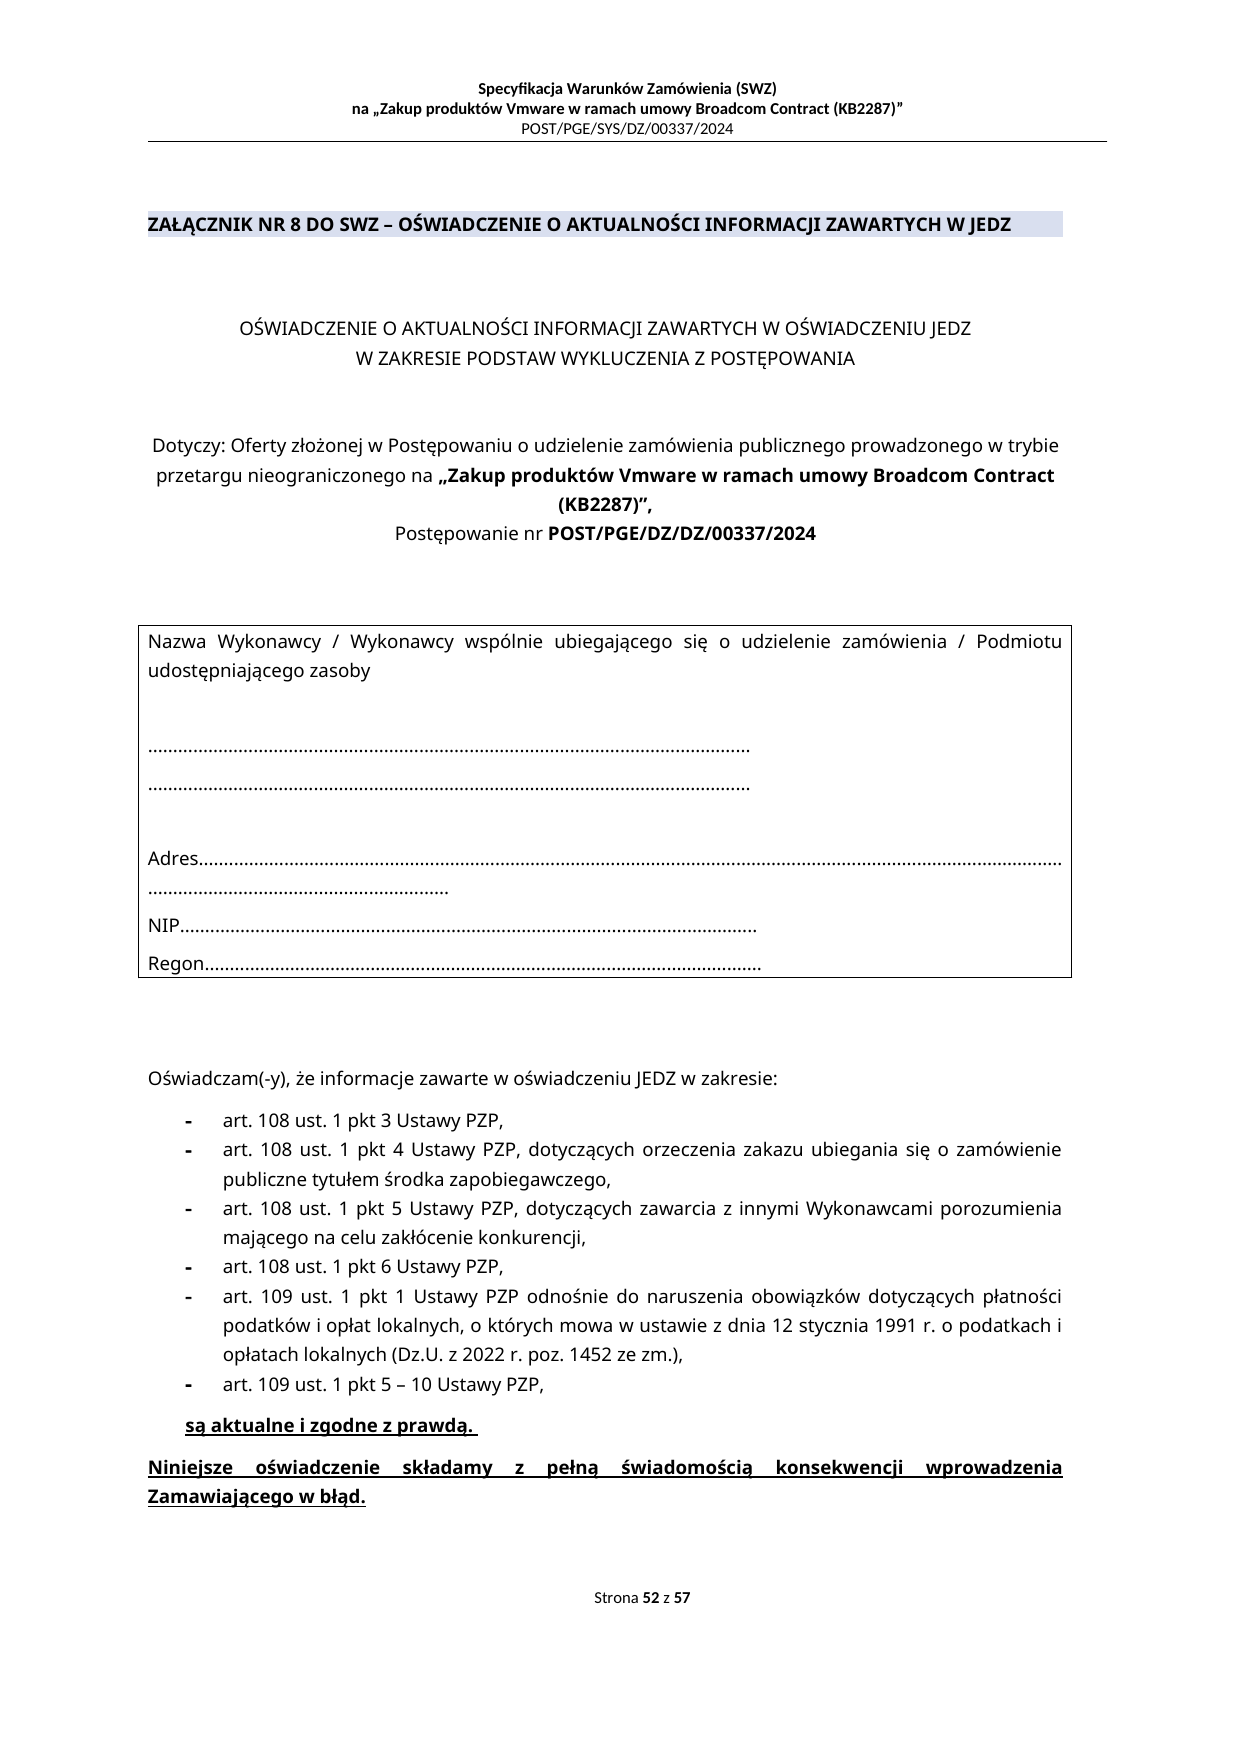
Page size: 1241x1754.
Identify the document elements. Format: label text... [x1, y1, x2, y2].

text Niniejsze oświadczenie składamy z pełną świadomością konsekwencji wprowadzenia Zamawiającego w błąd. [148, 1454, 1063, 1476]
text Regon............................................................................................................... [139, 947, 1071, 977]
text Niniejsze oświadczenie składamy z pełną świadomością konsekwencji wprowadzenia Zamawiającego w błąd. [148, 1478, 1063, 1509]
text Nazwa Wykonawcy / Wykonawcy wspólnie ubiegającego się o udzielenie zamówienia / Podmiotu udostępniającego zasoby [139, 626, 1071, 683]
text NIP................................................................................................................... [139, 909, 1071, 938]
text ZAŁĄCZNIK NR 8 DO SWZ – OŚWIADCZENIE O AKTUALNOŚCI INFORMACJI ZAWARTYCH W JEDZ [148, 211, 1063, 237]
list art. 108 ust. 1 pkt 3 Ustawy PZP, [185, 1107, 1063, 1133]
text Adres........................................................................................................................................................................................................................................ [139, 842, 1071, 900]
text są aktualne i zgodne z prawdą. [185, 1413, 1063, 1438]
text ........................................................................................................................ [139, 767, 1071, 796]
text ........................................................................................................................ [139, 729, 1071, 758]
list art. 108 ust. 1 pkt 4 Ustawy PZP, dotyczących orzeczenia zakazu ubiegania się o zamówienie publiczne tytułem środka zapobiegawczego, [185, 1137, 1063, 1192]
text Oświadczam(-y), że informacje zawarte w oświadczeniu JEDZ w zakresie: [148, 1066, 1063, 1091]
list art. 109 ust. 1 pkt 5 – 10 Ustawy PZP, [185, 1371, 1063, 1396]
list art. 108 ust. 1 pkt 5 Ustawy PZP, dotyczących zawarcia z innymi Wykonawcami porozumienia mającego na celu zakłócenie konkurencji, [185, 1195, 1063, 1250]
text Dotyczy: Oferty złożonej w Postępowaniu o udzielenie zamówienia publicznego prowadzonego w trybie przetargu nieograniczonego na „Zakup produktów Vmware w ramach umowy Broadcom Contract (KB2287)”, Postępowanie nr POST/PGE/DZ/DZ/00337/2024 [148, 433, 1063, 546]
list art. 109 ust. 1 pkt 1 Ustawy PZP odnośnie do naruszenia obowiązków dotyczących płatności podatków i opłat lokalnych, o których mowa w ustawie z dnia 12 stycznia 1991 r. o podatkach i opłatach lokalnych (Dz.U. z 2022 r. poz. 1452 ze zm.), [185, 1283, 1063, 1367]
text OŚWIADCZENIE O AKTUALNOŚCI INFORMACJI ZAWARTYCH W OŚWIADCZENIU JEDZ W ZAKRESIE PODSTAW WYKLUCZENIA Z POSTĘPOWANIA [148, 316, 1063, 370]
list art. 108 ust. 1 pkt 6 Ustawy PZP, [185, 1254, 1063, 1279]
